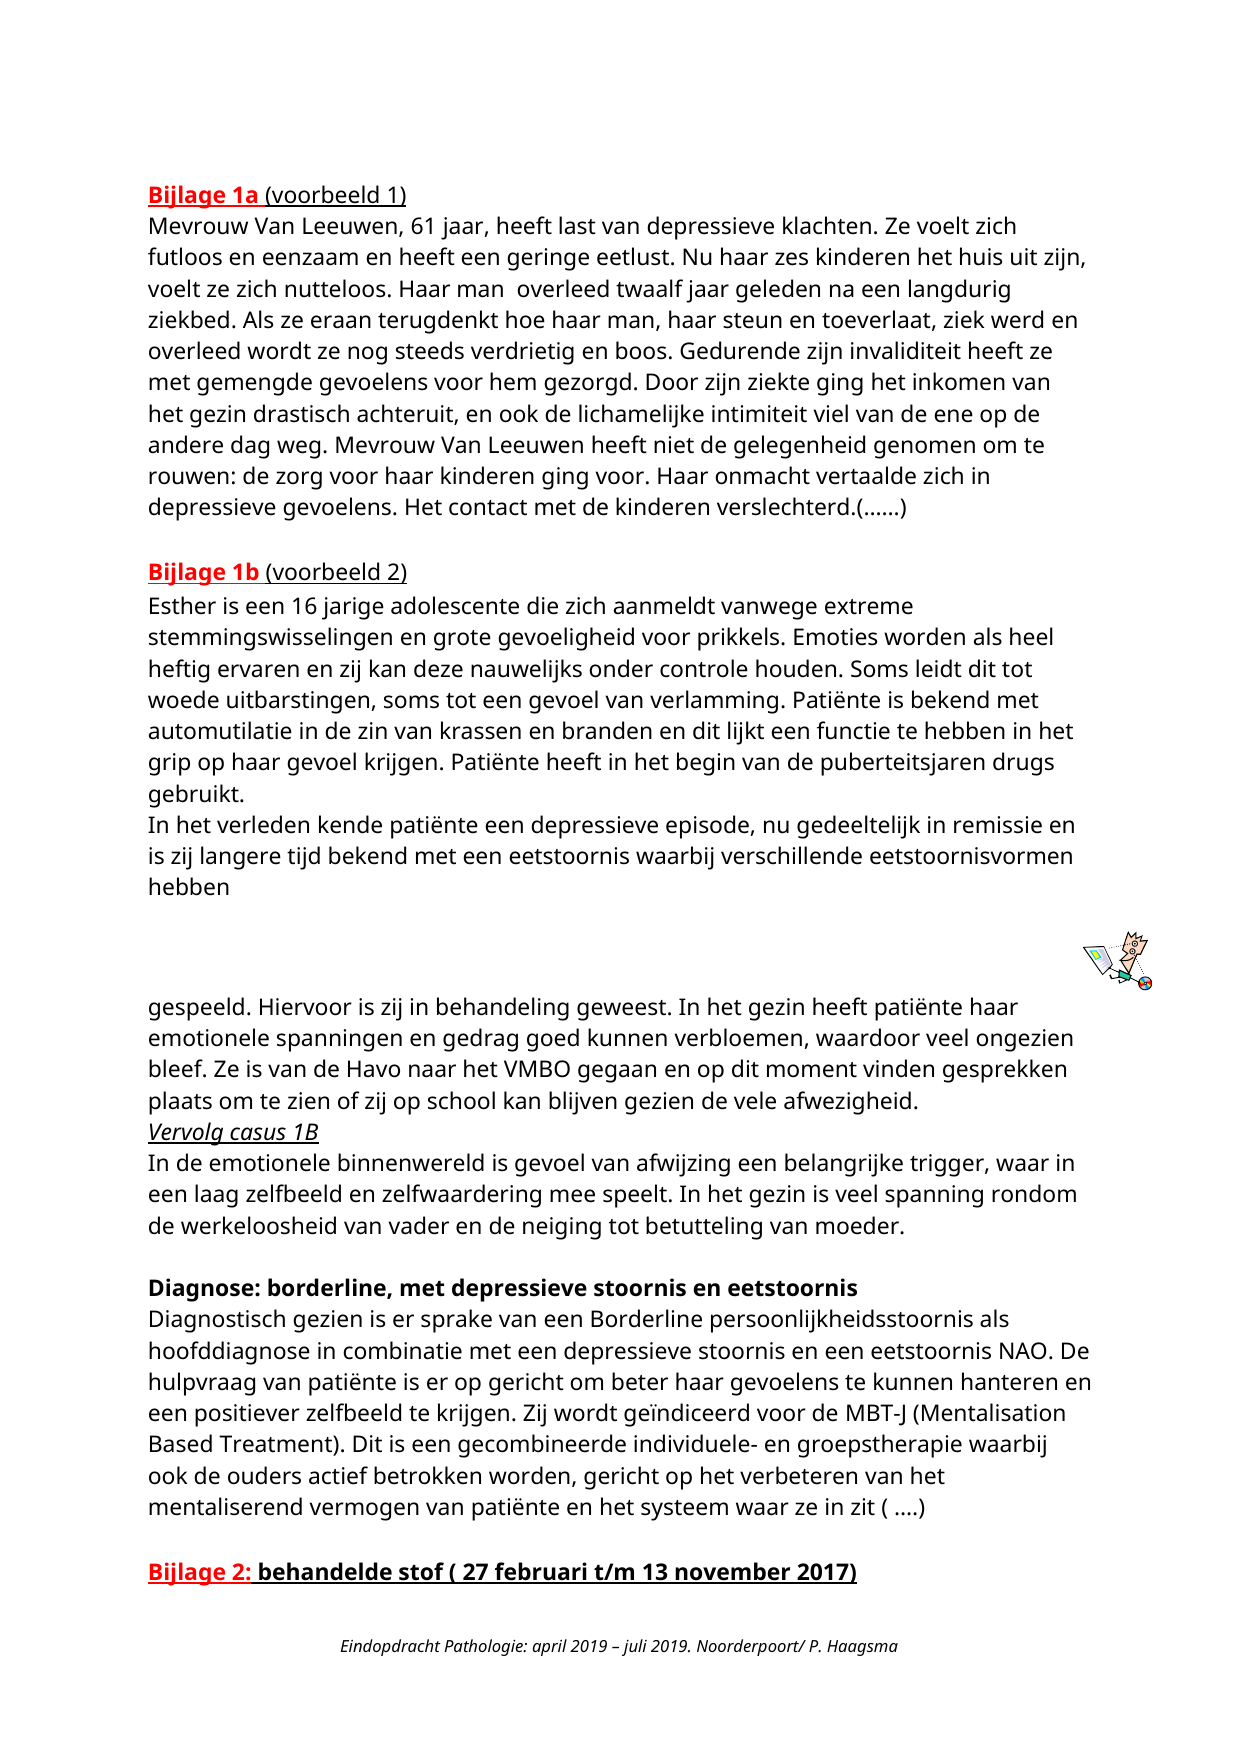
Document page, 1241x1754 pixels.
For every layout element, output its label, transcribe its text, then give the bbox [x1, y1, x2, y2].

text Vervolg casus 1B [148, 1116, 1093, 1147]
text Diagnose: borderline, met depressieve stoornis en eetstoornis Diagnostisch gezien is er sprake van een Borderline persoonlijkheidsstoornis als hoofddiagnose in combinatie met een depressieve stoornis en een eetstoornis NAO. De hulpvraag van patiënte is er op gericht om beter haar gevoelens te kunnen hanteren en een positiever zelfbeeld te krijgen. Zij wordt geïndiceerd voor de MBT-J (Mentalisation Based Treatment). Dit is een gecombineerde individuele- en groepstherapie waarbij ook de ouders actief betrokken worden, gericht op het verbeteren van het mentaliserend vermogen van patiënte en het systeem waar ze in zit ( ….) [148, 1272, 1093, 1522]
text Mevrouw Van Leeuwen, 61 jaar, heeft last van depressieve klachten. Ze voelt zich futloos en eenzaam en heeft een geringe eetlust. Nu haar zes kinderen het huis uit zijn, voelt ze zich nutteloos. Haar man overleed twaalf jaar geleden na een langdurig ziekbed. Als ze eraan terugdenkt hoe haar man, haar steun en toeverlaat, ziek werd en overleed wordt ze nog steeds verdrietig en boos. Gedurende zijn invaliditeit heeft ze met gemengde gevoelens voor hem gezorgd. Door zijn ziekte ging het inkomen van het gezin drastisch achteruit, en ook de lichamelijke intimiteit viel van de ene op de andere dag weg. Mevrouw Van Leeuwen heeft niet de gelegenheid genomen om te rouwen: de zorg voor haar kinderen ging voor. Haar onmacht vertaalde zich in depressieve gevoelens. Het contact met de kinderen verslechterd.(……) [148, 210, 1093, 523]
text In het verleden kende patiënte een depressieve episode, nu gedeeltelijk in remissie en is zij langere tijd bekend met een eetstoornis waarbij verschillende eetstoornisvormen hebben [148, 809, 1093, 903]
text Esther is een 16 jarige adolescente die zich aanmeldt vanwege extreme stemmingswisselingen en grote gevoeligheid voor prikkels. Emoties worden als heel heftig ervaren en zij kan deze nauwelijks onder controle houden. Soms leidt dit tot woede uitbarstingen, soms tot een gevoel van verlamming. Patiënte is bekend met automutilatie in de zin van krassen en branden en dit lijkt een functie te hebben in het grip op haar gevoel krijgen. Patiënte heeft in het begin van de puberteitsjaren drugs gebruikt. [148, 590, 1093, 809]
text Bijlage 1a (voorbeeld 1) [148, 179, 1093, 210]
text In de emotionele binnenwereld is gevoel van afwijzing een belangrijke trigger, waar in een laag zelfbeeld en zelfwaardering mee speelt. In het gezin is veel spanning rondom de werkeloosheid van vader en de neiging tot betutteling van moeder. [148, 1147, 1093, 1241]
text gespeeld. Hiervoor is zij in behandeling geweest. In het gezin heeft patiënte haar emotionele spanningen en gedrag goed kunnen verbloemen, waardoor veel ongezien bleef. Ze is van de Havo naar het VMBO gegaan en op dit moment vinden gesprekken plaats om te zien of zij op school kan blijven gezien de vele afwezigheid. [148, 931, 1093, 1116]
text Bijlage 1b (voorbeeld 2) [148, 556, 1093, 588]
text Bijlage 2: behandelde stof ( 27 februari t/m 13 november 2017) [148, 1556, 1093, 1587]
